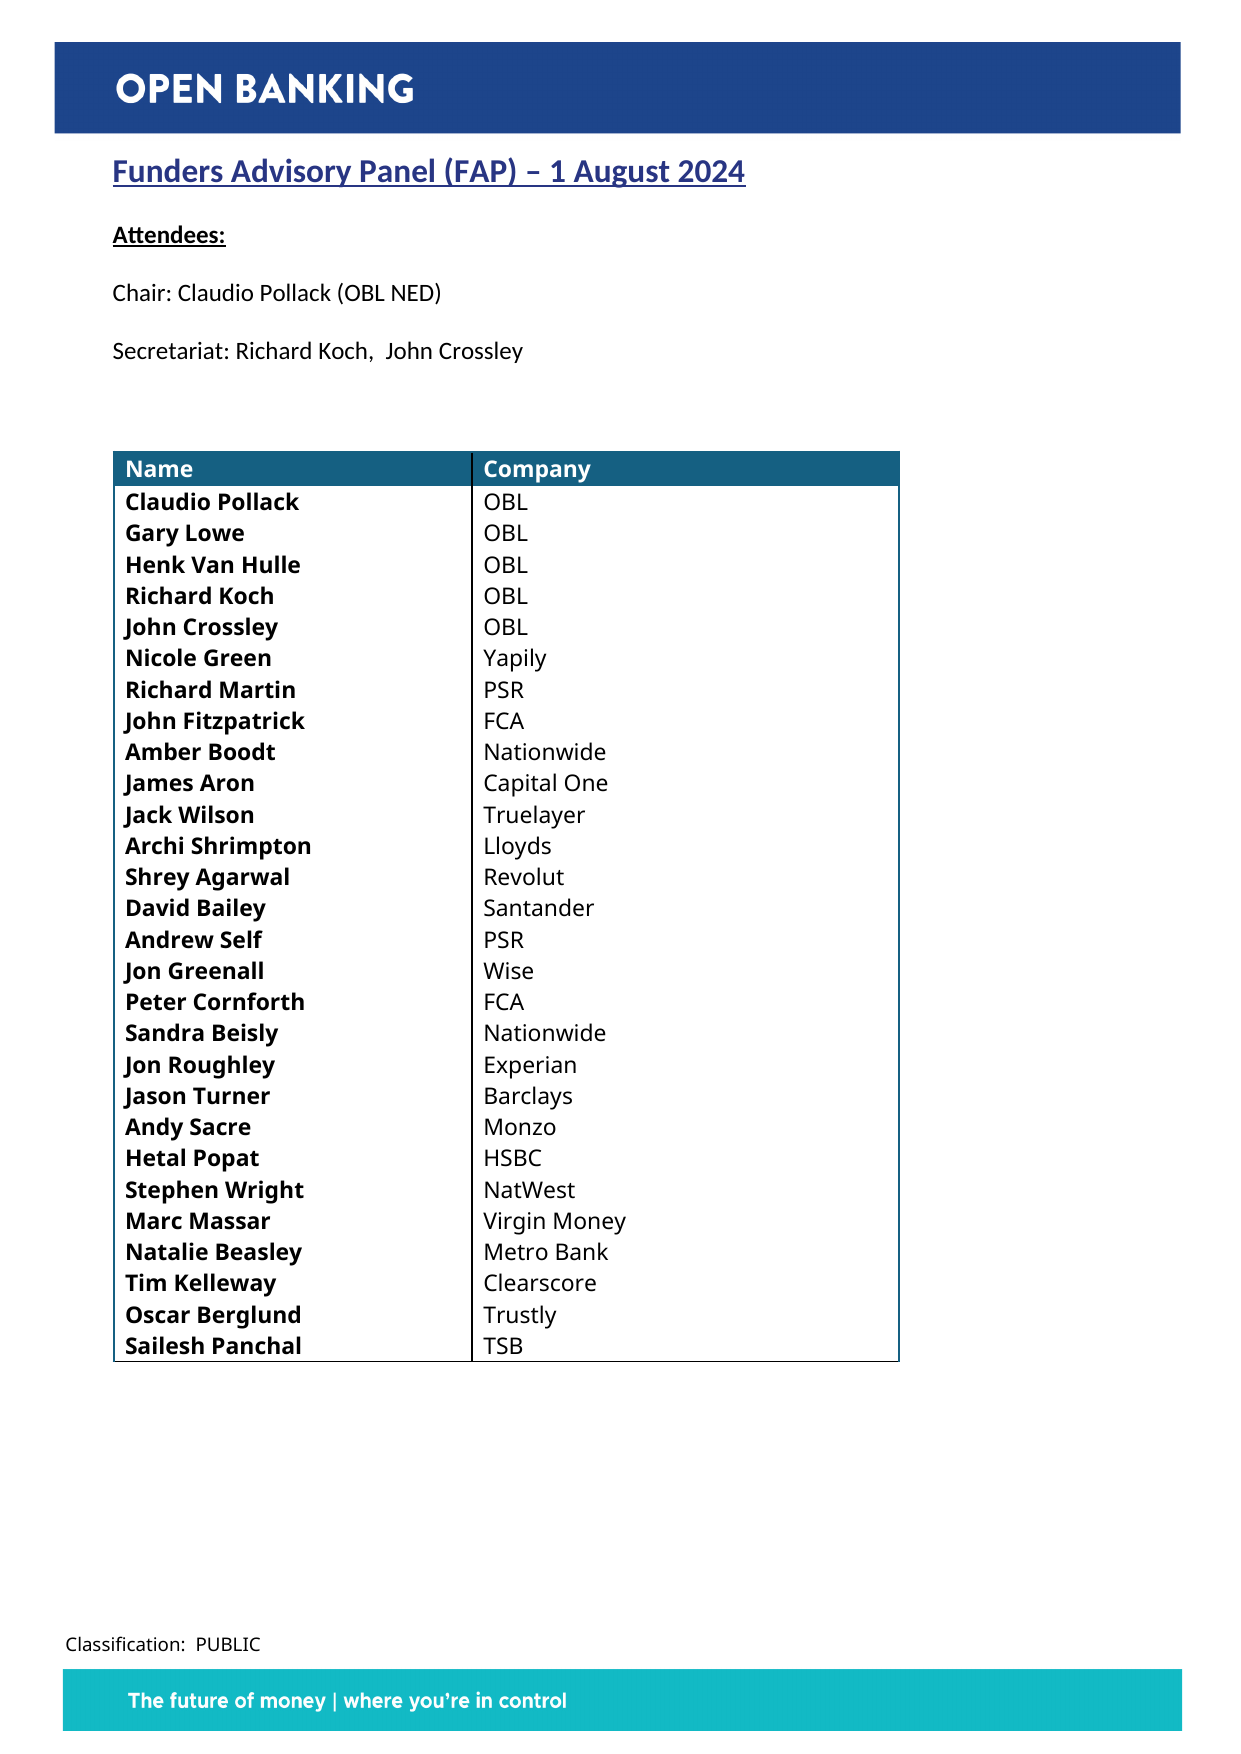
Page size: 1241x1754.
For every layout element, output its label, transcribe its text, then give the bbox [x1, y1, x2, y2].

table_cell Richard Koch [115, 580, 471, 611]
table_cell Jon Roughley [115, 1049, 471, 1080]
table_cell Nationwide [473, 736, 898, 767]
table_cell David Bailey [115, 892, 471, 923]
table_cell PSR [473, 924, 898, 955]
table_cell Stephen Wright [115, 1174, 471, 1205]
text Funders Advisory Panel (FAP) – 1 August 2024 [112, 150, 1128, 191]
table_cell Oscar Berglund [115, 1299, 471, 1330]
text Attendees: [112, 219, 1128, 249]
table_cell Gary Lowe [115, 517, 471, 548]
picture [62, 1667, 1183, 1731]
table_cell Clearscore [473, 1267, 898, 1298]
table_cell TSB [473, 1330, 898, 1361]
table_cell Yapily [473, 642, 898, 673]
table_cell Jason Turner [115, 1080, 471, 1111]
table_cell Trustly [473, 1299, 898, 1330]
text Secretariat: Richard Koch, John Crossley [112, 335, 1128, 365]
table_cell FCA [473, 705, 898, 736]
table_cell Amber Boodt [115, 736, 471, 767]
table_cell Barclays [473, 1080, 898, 1111]
table_cell FCA [473, 986, 898, 1017]
table_cell Sandra Beisly [115, 1017, 471, 1048]
table_cell Andy Sacre [115, 1111, 471, 1142]
table_header Name [115, 453, 471, 484]
table_cell Hetal Popat [115, 1142, 471, 1173]
text Chair: Claudio Pollack (OBL NED) [112, 277, 1128, 307]
table_cell Richard Martin [115, 674, 471, 705]
table_cell Lloyds [473, 830, 898, 861]
table_cell John Fitzpatrick [115, 705, 471, 736]
table_cell John Crossley [115, 611, 471, 642]
table_cell PSR [473, 674, 898, 705]
table_cell OBL [473, 611, 898, 642]
table_header Company [473, 453, 898, 484]
table_cell Tim Kelleway [115, 1267, 471, 1298]
table_cell HSBC [473, 1142, 898, 1173]
table_cell Capital One [473, 767, 898, 798]
table_cell Natalie Beasley [115, 1236, 471, 1267]
table_cell Shrey Agarwal [115, 861, 471, 892]
table_cell Virgin Money [473, 1205, 898, 1236]
table_cell Andrew Self [115, 924, 471, 955]
table_cell Monzo [473, 1111, 898, 1142]
table_cell Wise [473, 955, 898, 986]
table_cell Claudio Pollack [115, 486, 471, 517]
table_cell OBL [473, 580, 898, 611]
table_cell Archi Shrimpton [115, 830, 471, 861]
table_cell Jon Greenall [115, 955, 471, 986]
table_cell OBL [473, 517, 898, 548]
table_cell Experian [473, 1049, 898, 1080]
table_cell Jack Wilson [115, 799, 471, 830]
table_cell Santander [473, 892, 898, 923]
table_cell Marc Massar [115, 1205, 471, 1236]
table_cell Peter Cornforth [115, 986, 471, 1017]
table_cell Metro Bank [473, 1236, 898, 1267]
table_cell OBL [473, 549, 898, 580]
table_cell Sailesh Panchal [115, 1330, 471, 1361]
table_cell Truelayer [473, 799, 898, 830]
table_cell Revolut [473, 861, 898, 892]
table_cell Henk Van Hulle [115, 549, 471, 580]
picture [54, 42, 1181, 141]
table_cell OBL [473, 486, 898, 517]
table_cell Nicole Green [115, 642, 471, 673]
table_cell NatWest [473, 1174, 898, 1205]
table_cell Nationwide [473, 1017, 898, 1048]
table_cell James Aron [115, 767, 471, 798]
